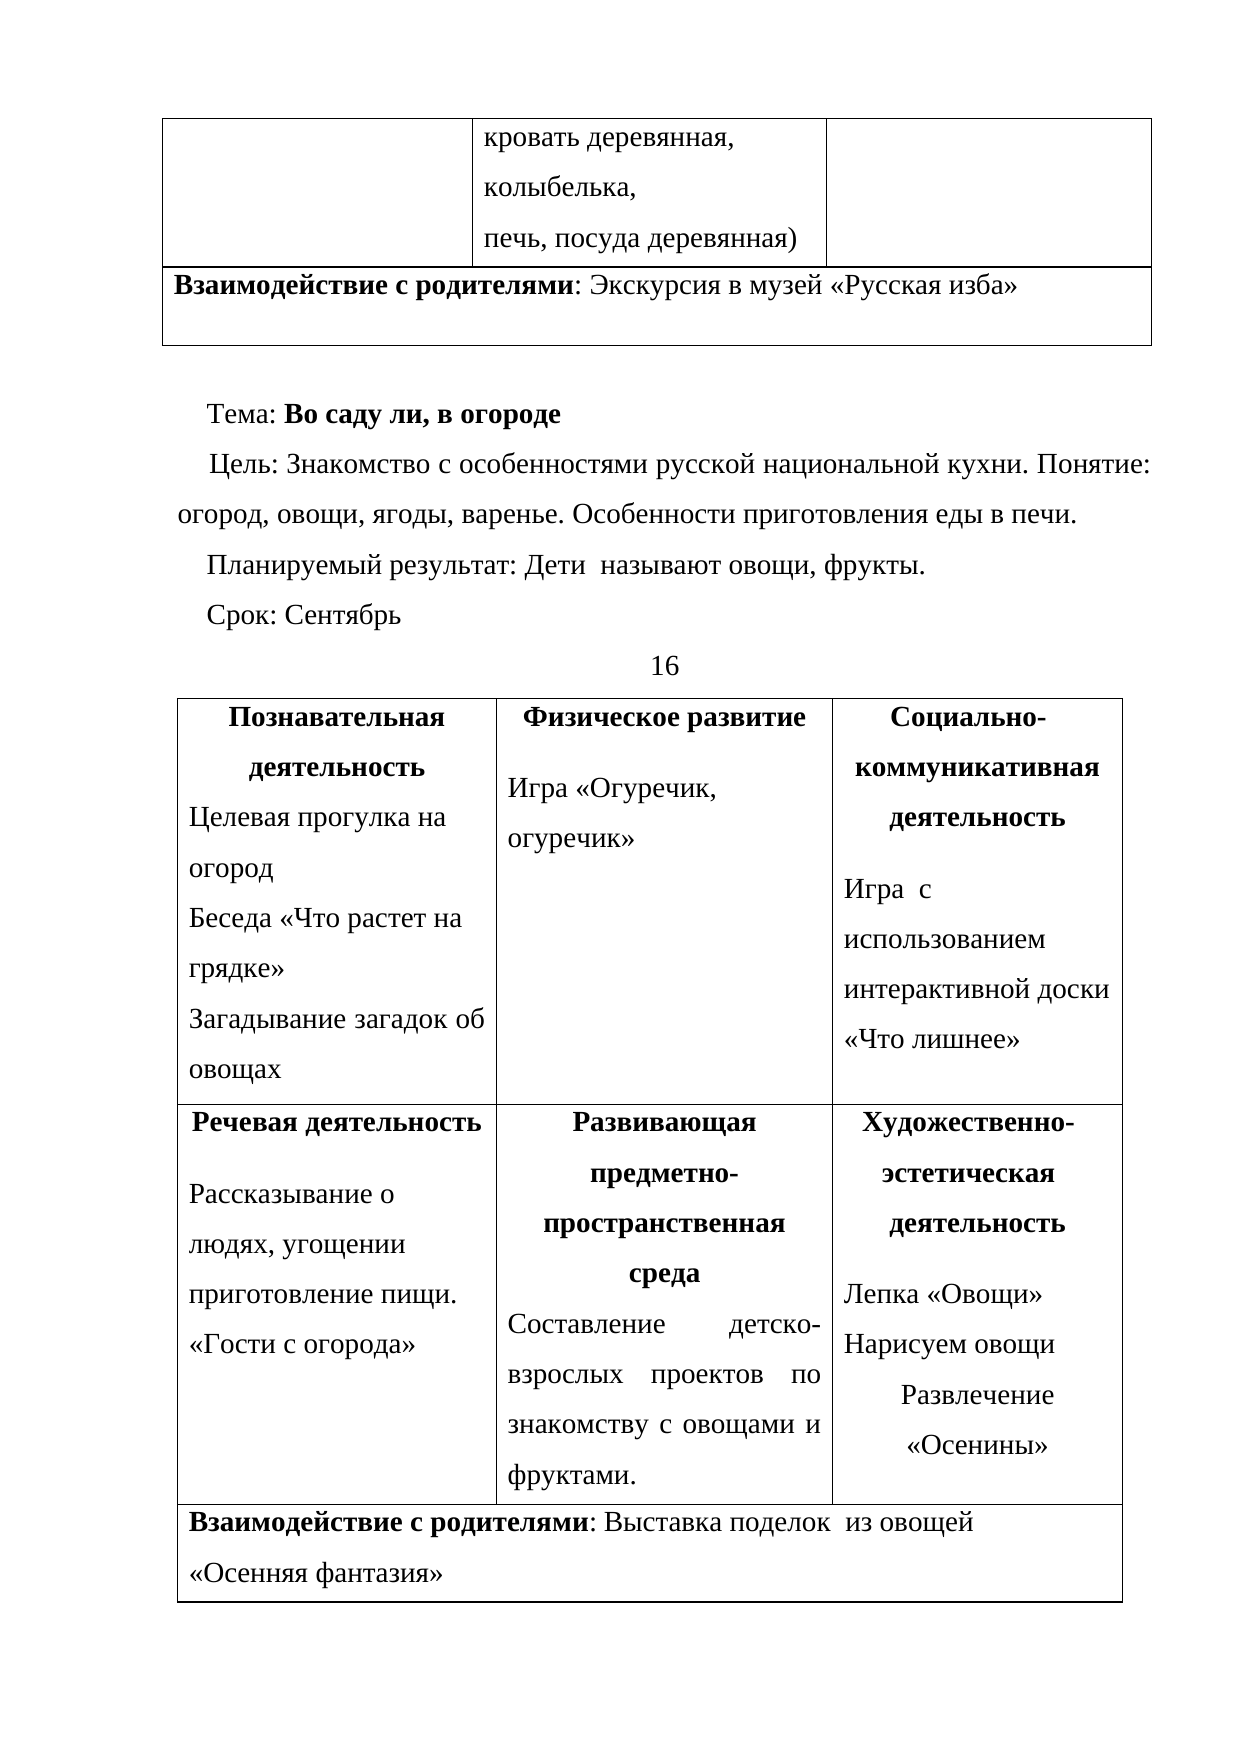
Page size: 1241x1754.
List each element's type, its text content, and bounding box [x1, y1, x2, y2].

table_header Физическое развитие Игра «Огуречик, огуречик» [497, 699, 832, 1103]
table_header Познавательная деятельность Целевая прогулка на огород Беседа «Что растет на грядке» Загадывание загадок об овощах [178, 699, 496, 1103]
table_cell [827, 119, 1151, 266]
text Срок: Сентябрь [177, 597, 1152, 631]
table_cell Взаимодействие с родителями: Экскурсия в музей «Русская изба» [163, 268, 1151, 345]
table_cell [473, 119, 826, 266]
table_cell Взаимодействие с родителями: Выставка поделок из овощей «Осенняя фантазия» [178, 1505, 1122, 1601]
text 16 [177, 648, 1152, 681]
table_header Социально- коммуникативная деятельность Игра с использованием интерактивной доски «Что лишнее» [833, 699, 1122, 1103]
table_cell Развивающая предметно-пространственная среда Составление детско-взрослых проектов по знакомству с овощами и фруктами. [497, 1105, 832, 1503]
text Планируемый результат: Дети называют овощи, фрукты. [177, 547, 1152, 581]
text Тема: Во саду ли, в огороде [177, 396, 1152, 429]
table_cell Художественно- эстетическая деятельность Лепка «Овощи» Нарисуем овощи Развлечение «Осенины» [833, 1105, 1122, 1503]
table_cell Речевая деятельность Рассказывание о людях, угощении приготовление пищи. «Гости с огорода» [178, 1105, 496, 1503]
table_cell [163, 119, 472, 266]
text Цель: Знакомство с особенностями русской национальной кухни. Понятие: огород, овощи, ягоды, варенье. Особенности приготовления еды в печи. [177, 446, 1152, 530]
